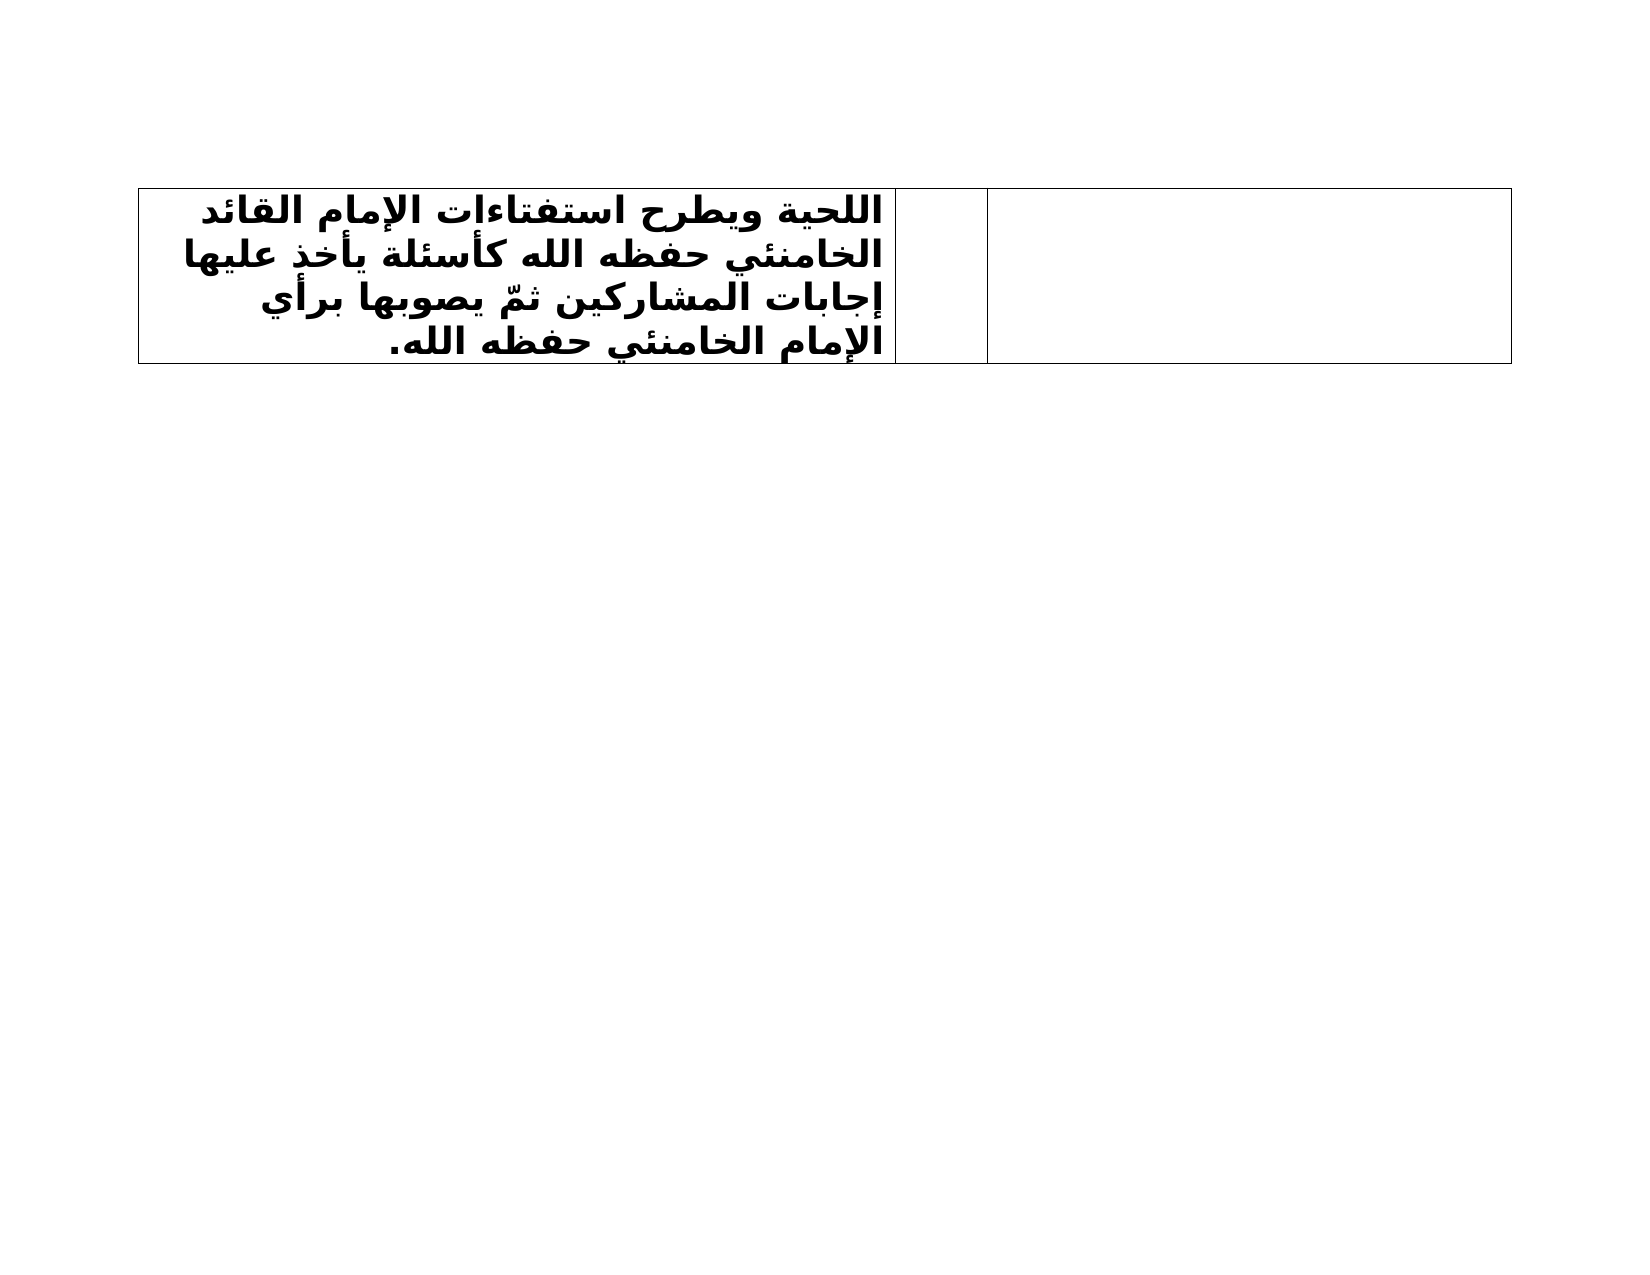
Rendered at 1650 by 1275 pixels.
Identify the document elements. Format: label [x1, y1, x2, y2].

table_cell [988, 189, 1511, 363]
table_cell [139, 189, 895, 363]
table_cell [896, 189, 987, 363]
